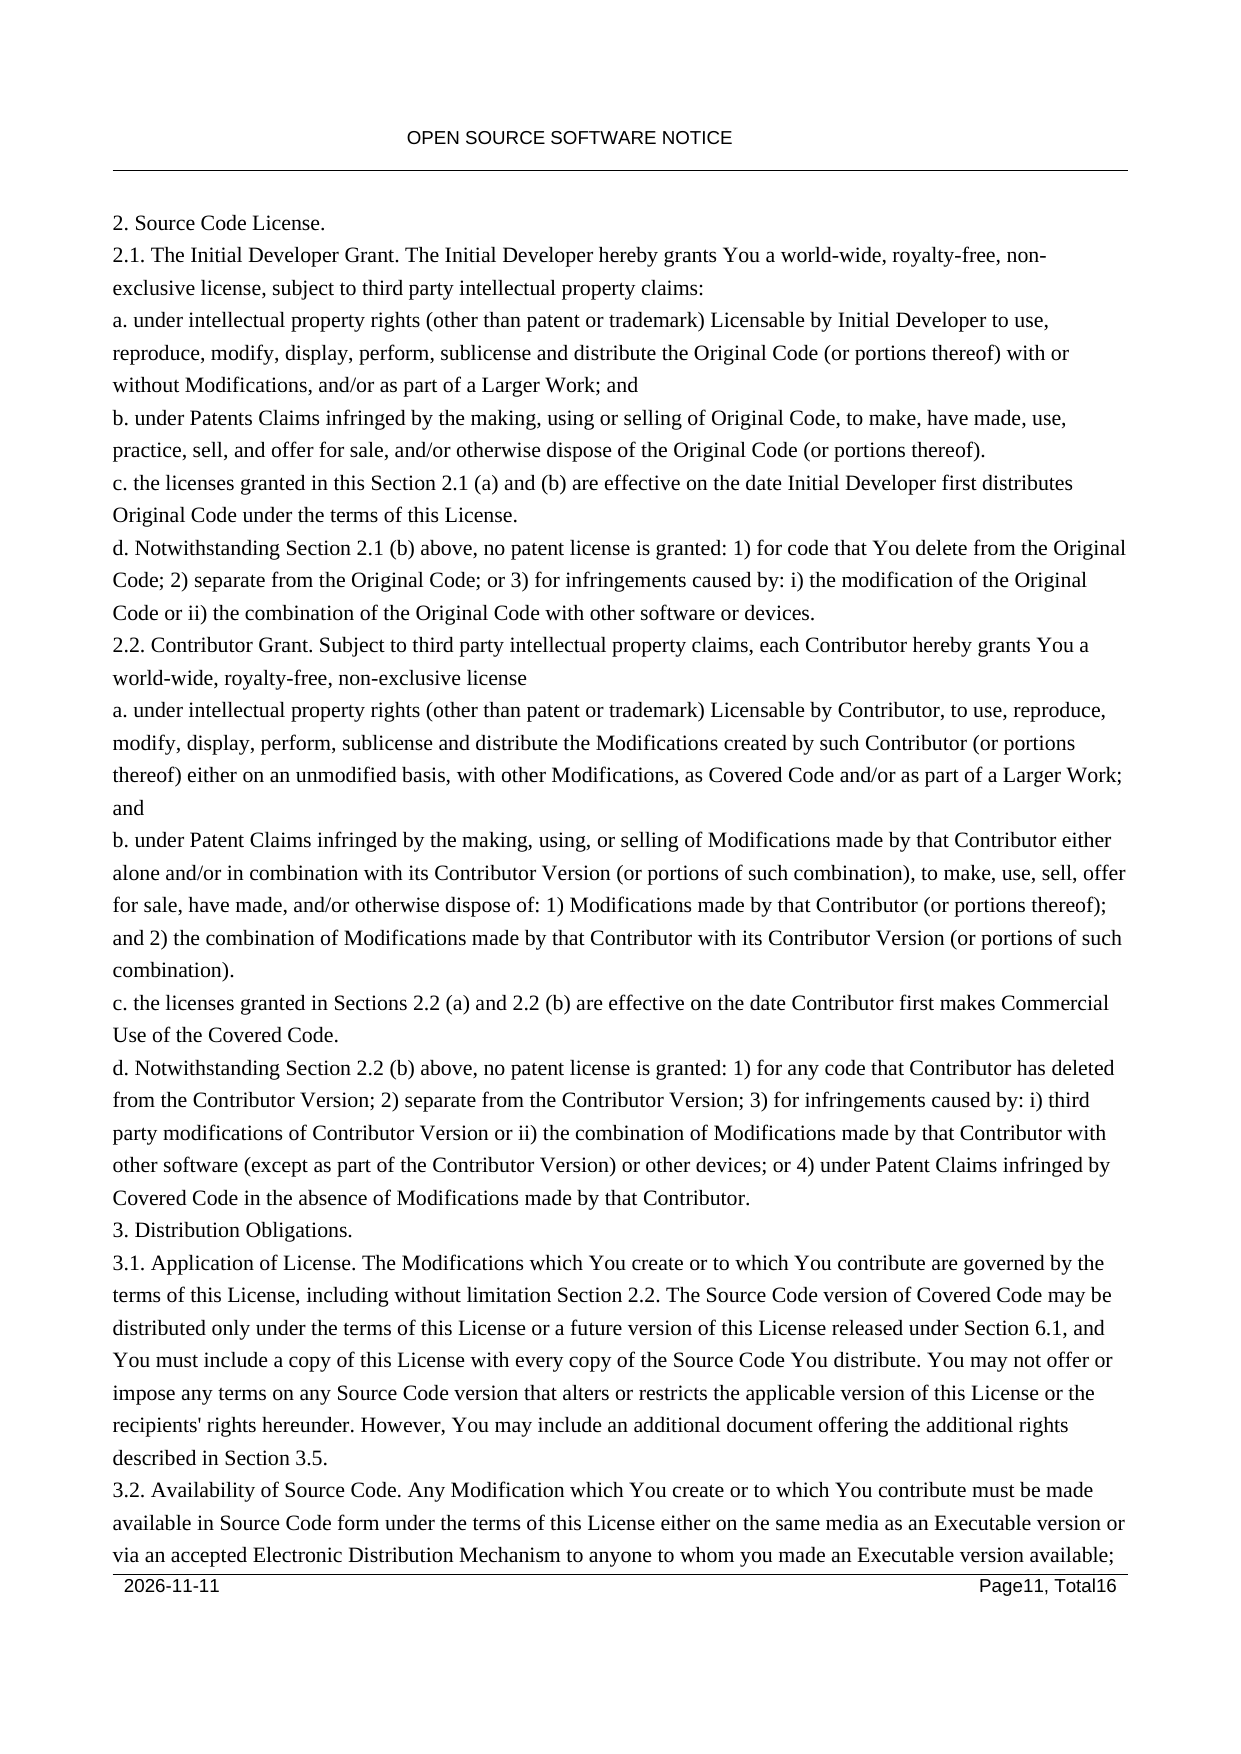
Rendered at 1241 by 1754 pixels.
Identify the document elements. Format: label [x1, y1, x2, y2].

text [112, 206, 1128, 1571]
